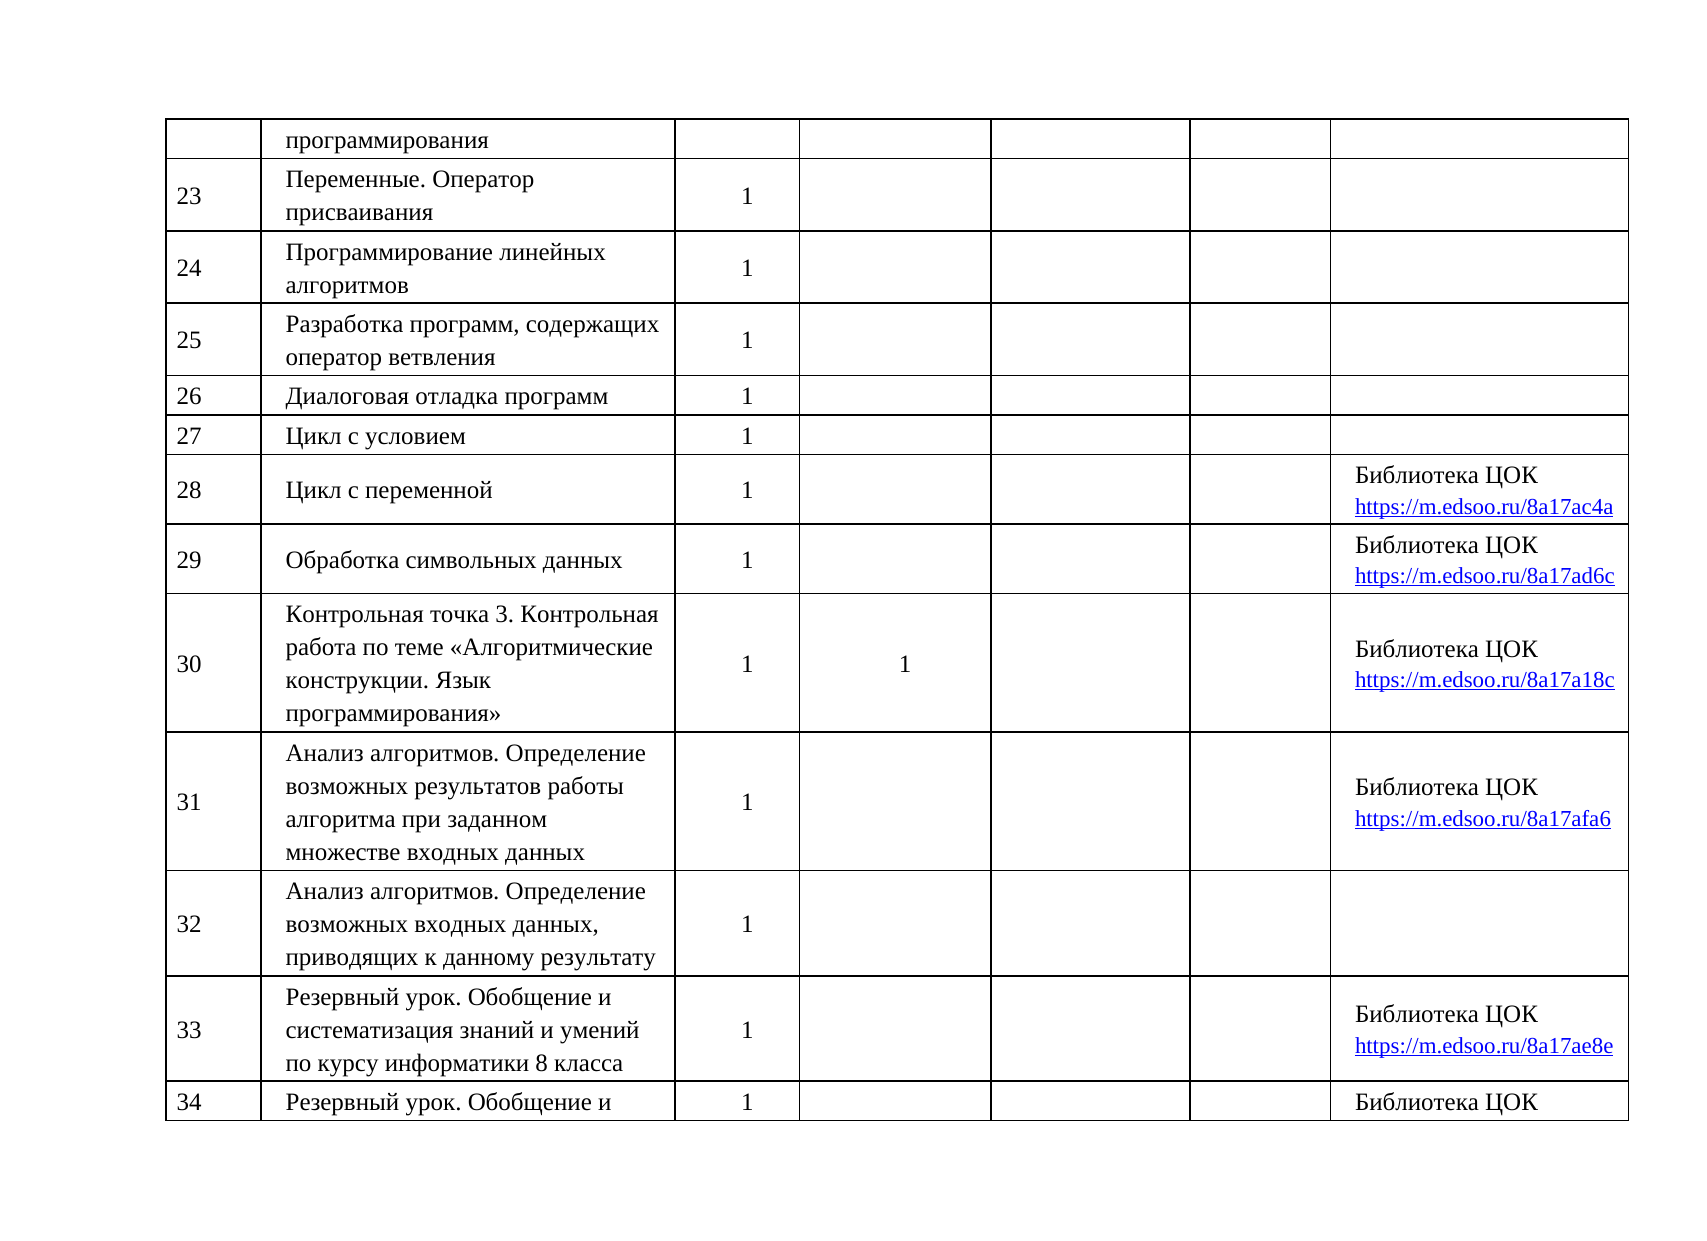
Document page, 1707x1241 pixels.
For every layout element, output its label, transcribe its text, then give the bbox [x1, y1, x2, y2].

table_cell [992, 525, 1189, 593]
table_cell 29 [167, 525, 260, 593]
table_cell 34 [167, 1082, 260, 1120]
table_cell 1 [800, 594, 990, 731]
table_cell 1 [676, 871, 799, 975]
table_cell [992, 159, 1189, 230]
table_cell Контрольная точка 3. Контрольная работа по теме «Алгоритмические конструкции. Язык программирования» [262, 594, 674, 731]
table_cell [992, 232, 1189, 302]
table_cell 33 [167, 977, 260, 1080]
table_cell 1 [676, 232, 799, 302]
table_cell 30 [167, 594, 260, 731]
table_cell [992, 977, 1189, 1080]
table_cell [800, 871, 990, 975]
table_cell [1191, 525, 1330, 593]
table_cell [992, 871, 1189, 975]
table_cell 32 [167, 871, 260, 975]
table_cell [1191, 376, 1330, 414]
table_cell [800, 120, 990, 157]
table_cell 25 [167, 304, 260, 375]
table_cell 26 [167, 376, 260, 414]
table_cell Анализ алгоритмов. Определение возможных результатов работы алгоритма при заданном множестве входных данных [262, 733, 674, 869]
table_cell Переменные. Оператор присваивания [262, 159, 674, 230]
table_cell [1331, 871, 1628, 975]
table_cell [800, 159, 990, 230]
table_cell [1191, 304, 1330, 375]
table_cell [1191, 120, 1330, 157]
table_cell Диалоговая отладка программ [262, 376, 674, 414]
table_cell Обработка символьных данных [262, 525, 674, 593]
table_cell [992, 455, 1189, 523]
table_cell Разработка программ, содержащих оператор ветвления [262, 304, 674, 375]
table_cell 1 [676, 416, 799, 453]
table_cell [992, 733, 1189, 869]
table_cell [1191, 232, 1330, 302]
table_cell [1331, 304, 1628, 375]
table_cell Цикл с условием [262, 416, 674, 453]
table_cell 1 [676, 594, 799, 731]
table_cell Библиотека ЦОК https://m.edsoo.ru/8a17a18c [1331, 594, 1628, 731]
table_cell [800, 733, 990, 869]
table_cell Цикл с переменной [262, 455, 674, 523]
table_cell [800, 525, 990, 593]
table_cell [1191, 416, 1330, 453]
table_cell [1331, 159, 1628, 230]
table_cell 28 [167, 455, 260, 523]
table_cell 1 [676, 159, 799, 230]
table_cell [800, 977, 990, 1080]
table_cell 22 [167, 120, 260, 157]
table_cell 1 [676, 977, 799, 1080]
table_cell Библиотека ЦОК https://m.edsoo.ru/8a17ac4a [1331, 455, 1628, 523]
table_cell [992, 120, 1189, 157]
table_cell 1 [676, 304, 799, 375]
table_cell Библиотека ЦОК https://m.edsoo.ru/8a17afa6 [1331, 733, 1628, 869]
table_cell [1191, 455, 1330, 523]
table_cell 1 [676, 733, 799, 869]
table_cell 23 [167, 159, 260, 230]
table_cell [1331, 1082, 1628, 1120]
table_cell [1191, 159, 1330, 230]
table_cell [800, 1082, 990, 1120]
table_cell [1191, 1082, 1330, 1120]
table_cell [800, 455, 990, 523]
table_cell 1 [676, 1082, 799, 1120]
table_cell 31 [167, 733, 260, 869]
table_cell [992, 376, 1189, 414]
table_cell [262, 1082, 674, 1120]
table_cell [262, 977, 674, 1080]
table_cell [992, 1082, 1189, 1120]
table_cell [1191, 594, 1330, 731]
table_cell [800, 416, 990, 453]
table_cell Библиотека ЦОК https://m.edsoo.ru/8a17ae8e [1331, 977, 1628, 1080]
table_cell 1 [676, 120, 799, 157]
table_cell [1331, 376, 1628, 414]
table_cell [800, 376, 990, 414]
table_cell [1331, 416, 1628, 453]
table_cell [262, 120, 674, 157]
table_cell 1 [676, 376, 799, 414]
table_cell [800, 304, 990, 375]
table_cell Программирование линейных алгоритмов [262, 232, 674, 302]
table_cell Библиотека ЦОК https://m.edsoo.ru/8a17ad6c [1331, 525, 1628, 593]
table_cell 1 [676, 525, 799, 593]
table_cell [992, 304, 1189, 375]
table_cell [1331, 232, 1628, 302]
table_cell [800, 232, 990, 302]
table_cell 24 [167, 232, 260, 302]
table_cell [1191, 733, 1330, 869]
table_cell [1191, 977, 1330, 1080]
table_cell [1331, 120, 1628, 157]
table_cell [992, 416, 1189, 453]
table_cell [992, 594, 1189, 731]
table_cell [1191, 871, 1330, 975]
table_cell 1 [676, 455, 799, 523]
table_cell Анализ алгоритмов. Определение возможных входных данных, приводящих к данному результату [262, 871, 674, 975]
table_cell 27 [167, 416, 260, 453]
